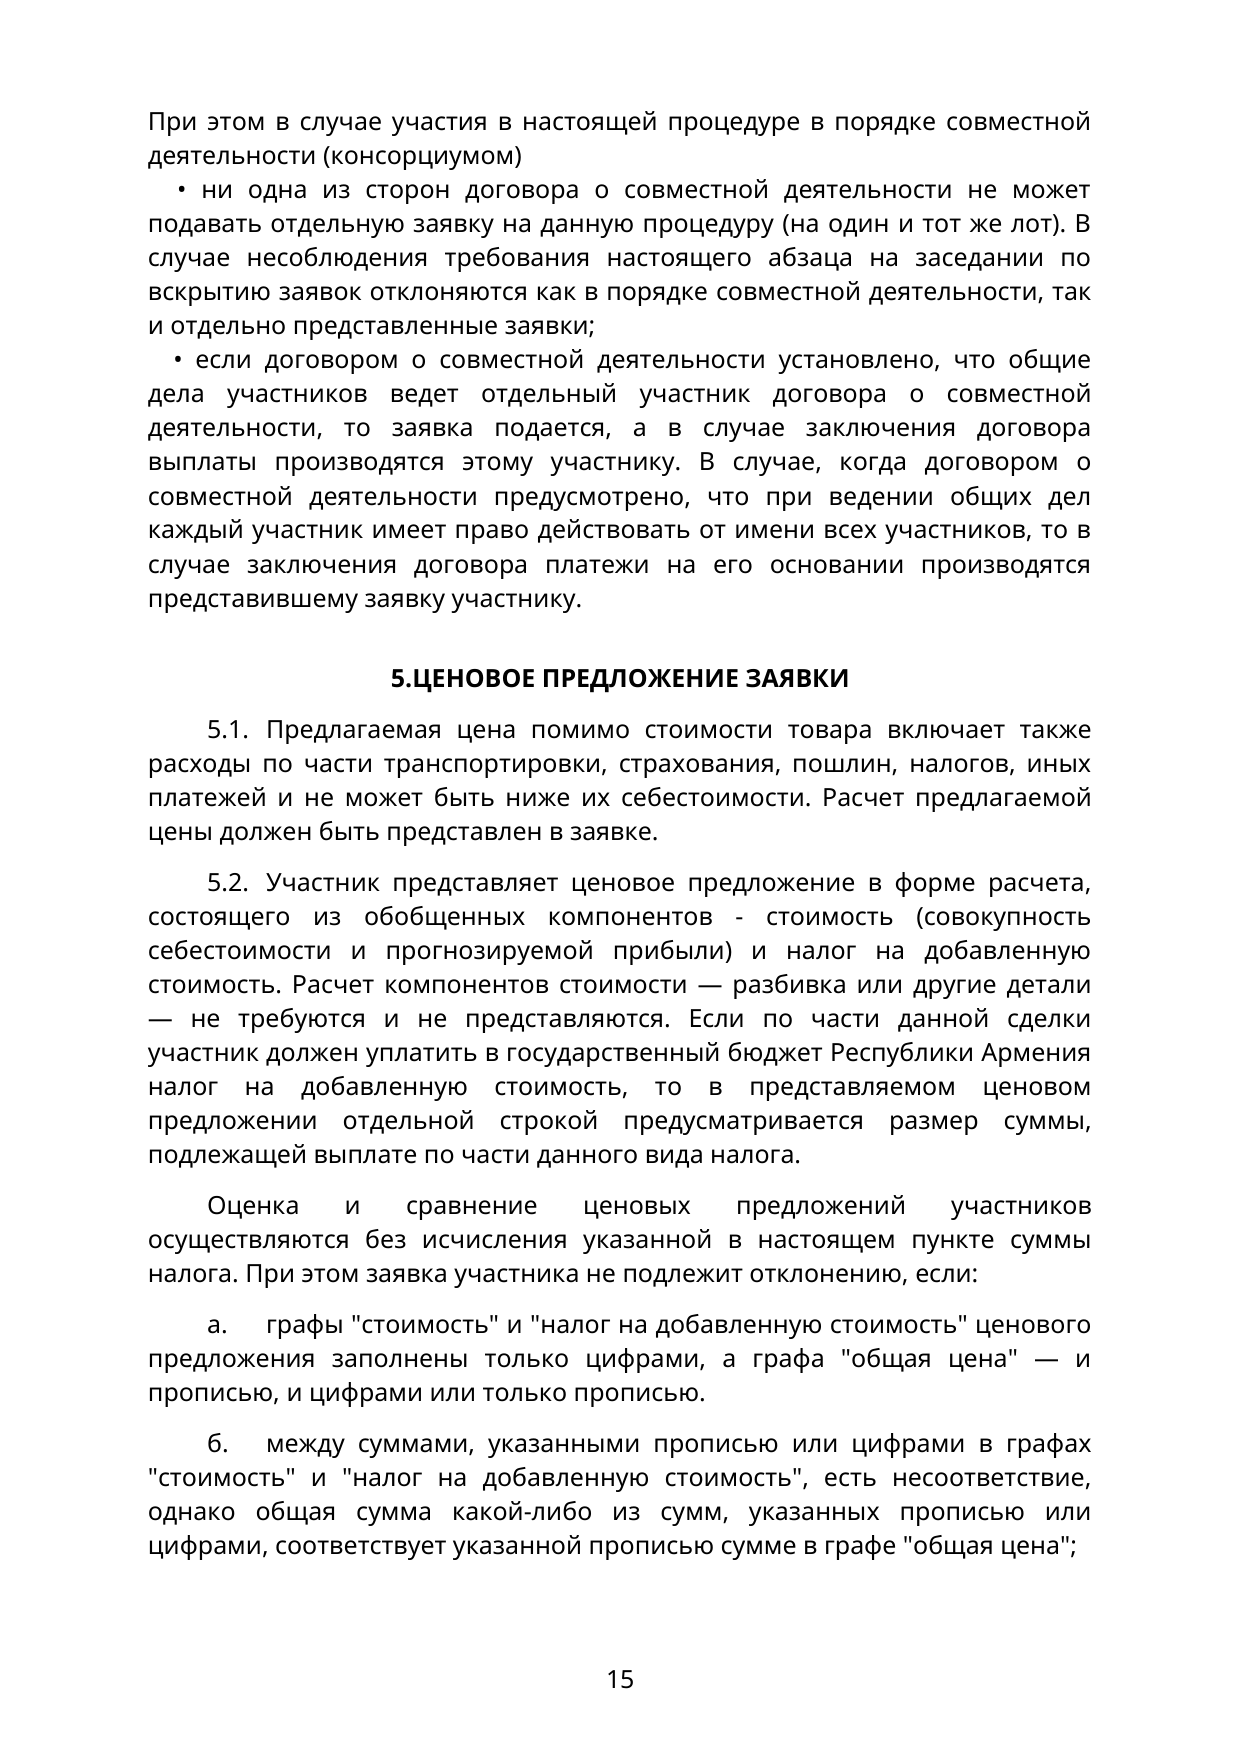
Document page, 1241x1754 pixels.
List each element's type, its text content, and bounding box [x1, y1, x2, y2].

text а. графы "стоимость" и "налог на добавленную стоимость" ценового предложения заполнены только цифрами, а графа "общая цена" — и прописью, и цифрами или только прописью. [148, 1307, 1092, 1409]
text При этом в случае участия в настоящей процедуре в порядке совместной деятельности (консорциумом) [148, 103, 1092, 172]
text 5.ЦЕНОВОЕ ПРЕДЛОЖЕНИЕ ЗАЯВКИ [148, 661, 1092, 695]
text 5.2. Участник представляет ценовое предложение в форме расчета, состоящего из обобщенных компонентов - стоимость (совокупность себестоимости и прогнозируемой прибыли) и налог на добавленную стоимость. Расчет компонентов стоимости — разбивка или другие детали — не требуются и не представляются. Если по части данной сделки участник должен уплатить в государственный бюджет Республики Армения налог на добавленную стоимость, то в представляемом ценовом предложении отдельной строкой предусматривается размер суммы, подлежащей выплате по части данного вида налога. [148, 864, 1092, 1171]
text • ни одна из сторон договора о совместной деятельности не может подавать отдельную заявку на данную процедуру (на один и тот же лот). В случае несоблюдения требования настоящего абзаца на заседании по вскрытию заявок отклоняются как в порядке совместной деятельности, так и отдельно представленные заявки; [148, 172, 1092, 342]
text Оценка и сравнение ценовых предложений участников осуществляются без исчисления указанной в настоящем пункте суммы налога. При этом заявка участника не подлежит отклонению, если: [148, 1188, 1092, 1290]
text б. между суммами, указанными прописью или цифрами в графах "стоимость" и "налог на добавленную стоимость", есть несоответствие, однако общая сумма какой-либо из сумм, указанных прописью или цифрами, соответствует указанной прописью сумме в графе "общая цена"; [148, 1426, 1092, 1562]
text 5.1. Предлагаемая цена помимо стоимости товара включает также расходы по части транспортировки, страхования, пошлин, налогов, иных платежей и не может быть ниже их себестоимости. Расчет предлагаемой цены должен быть представлен в заявке. [148, 712, 1092, 848]
text • если договором о совместной деятельности установлено, что общие дела участников ведет отдельный участник договора о совместной деятельности, то заявка подается, а в случае заключения договора выплаты производятся этому участнику. В случае, когда договором о совместной деятельности предусмотрено, что при ведении общих дел каждый участник имеет право действовать от имени всех участников, то в случае заключения договора платежи на его основании производятся представившему заявку участнику. [148, 342, 1092, 614]
